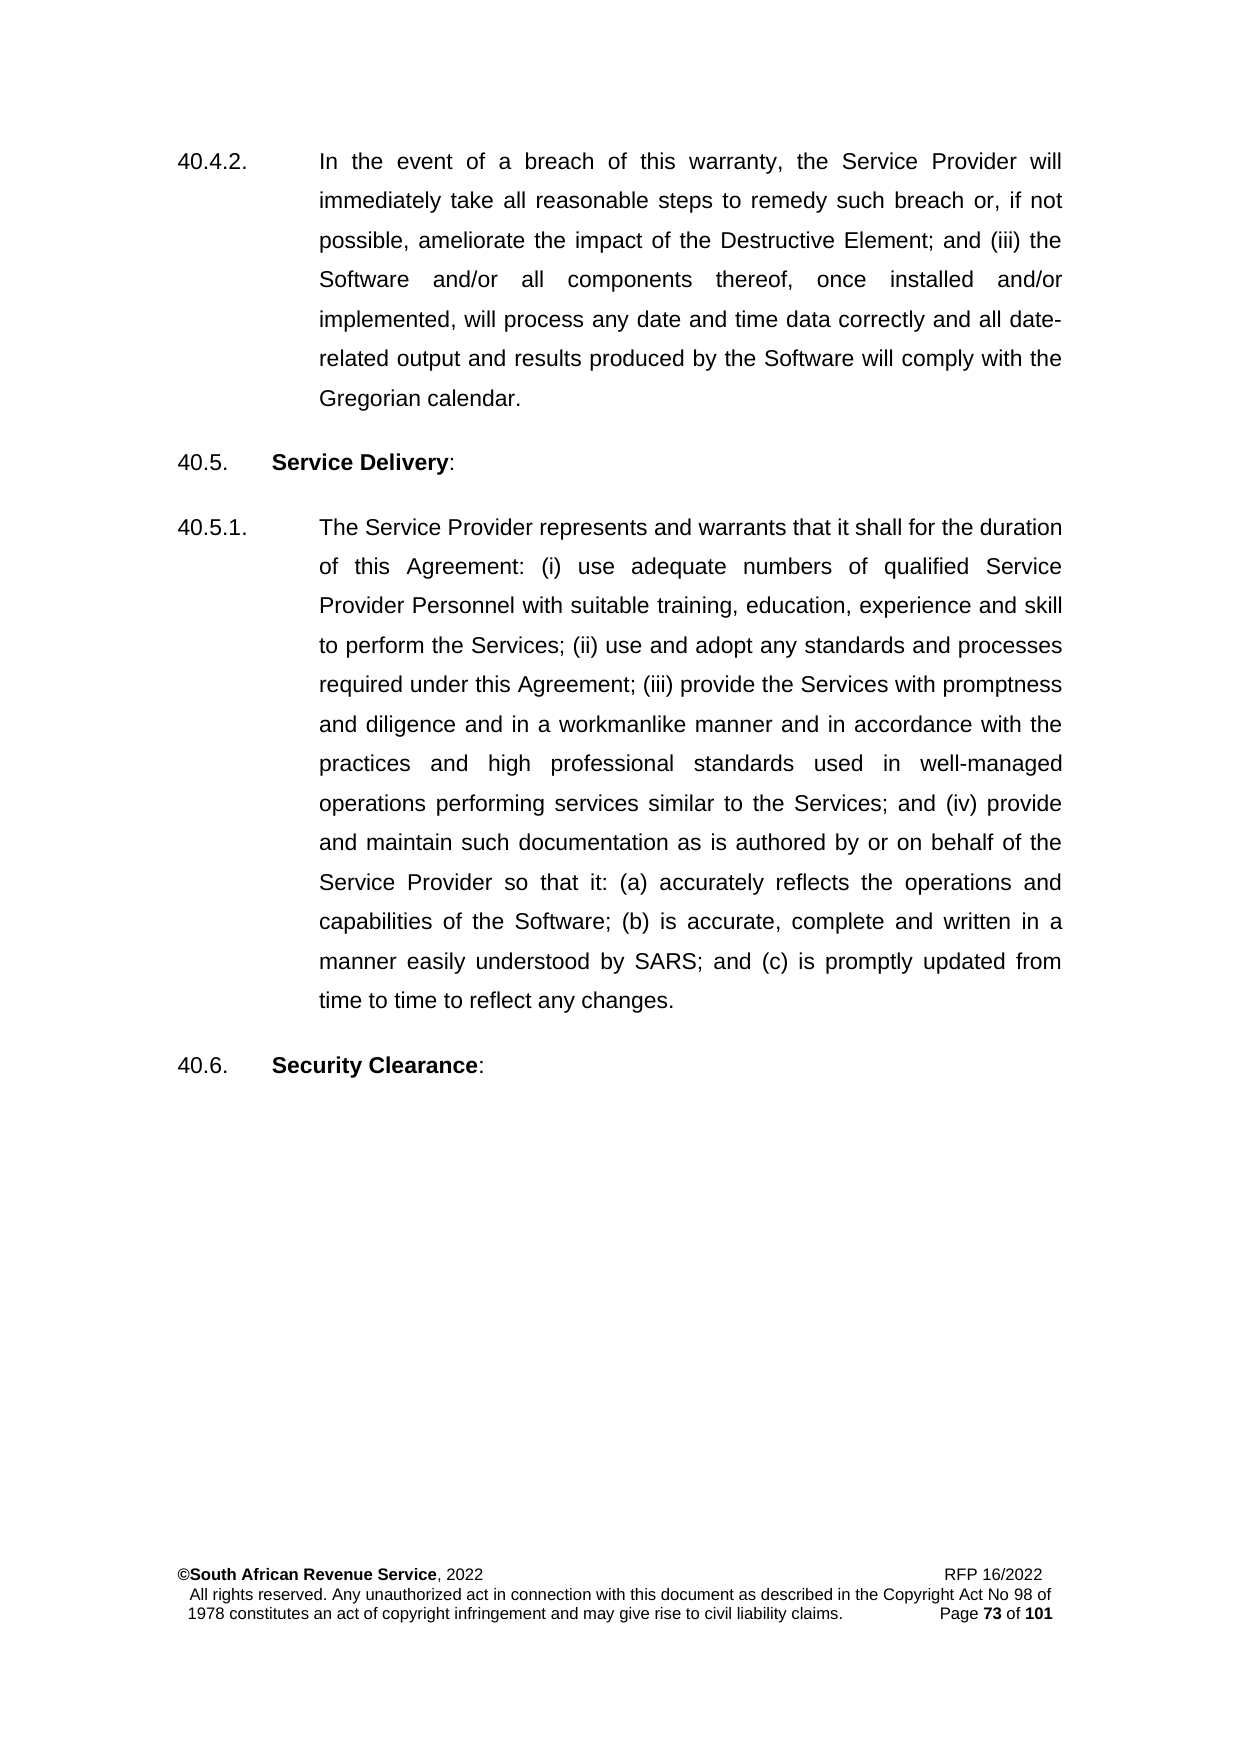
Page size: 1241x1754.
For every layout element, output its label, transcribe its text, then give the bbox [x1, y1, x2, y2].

list Security Clearance: [177, 1052, 1063, 1078]
list In the event of a breach of this warranty, the Service Provider will immediately take all reasonable steps to remedy such breach or, if not possible, ameliorate the impact of the Destructive Element; and (iii) the Software and/or all components thereof, once installed and/or implemented, will process any date and time data correctly and all date-related output and results produced by the Software will comply with the Gregorian calendar. [177, 148, 1063, 411]
list The Service Provider represents and warrants that it shall for the duration of this Agreement: (i) use adequate numbers of qualified Service Provider Personnel with suitable training, education, experience and skill to perform the Services; (ii) use and adopt any standards and processes required under this Agreement; (iii) provide the Services with promptness and diligence and in a workmanlike manner and in accordance with the practices and high professional standards used in well-managed operations performing services similar to the Services; and (iv) provide and maintain such documentation as is authored by or on behalf of the Service Provider so that it: (a) accurately reflects the operations and capabilities of the Software; (b) is accurate, complete and written in a manner easily understood by SARS; and (c) is promptly updated from time to time to reflect any changes. [177, 513, 1063, 1014]
list Service Delivery: [177, 449, 1063, 475]
